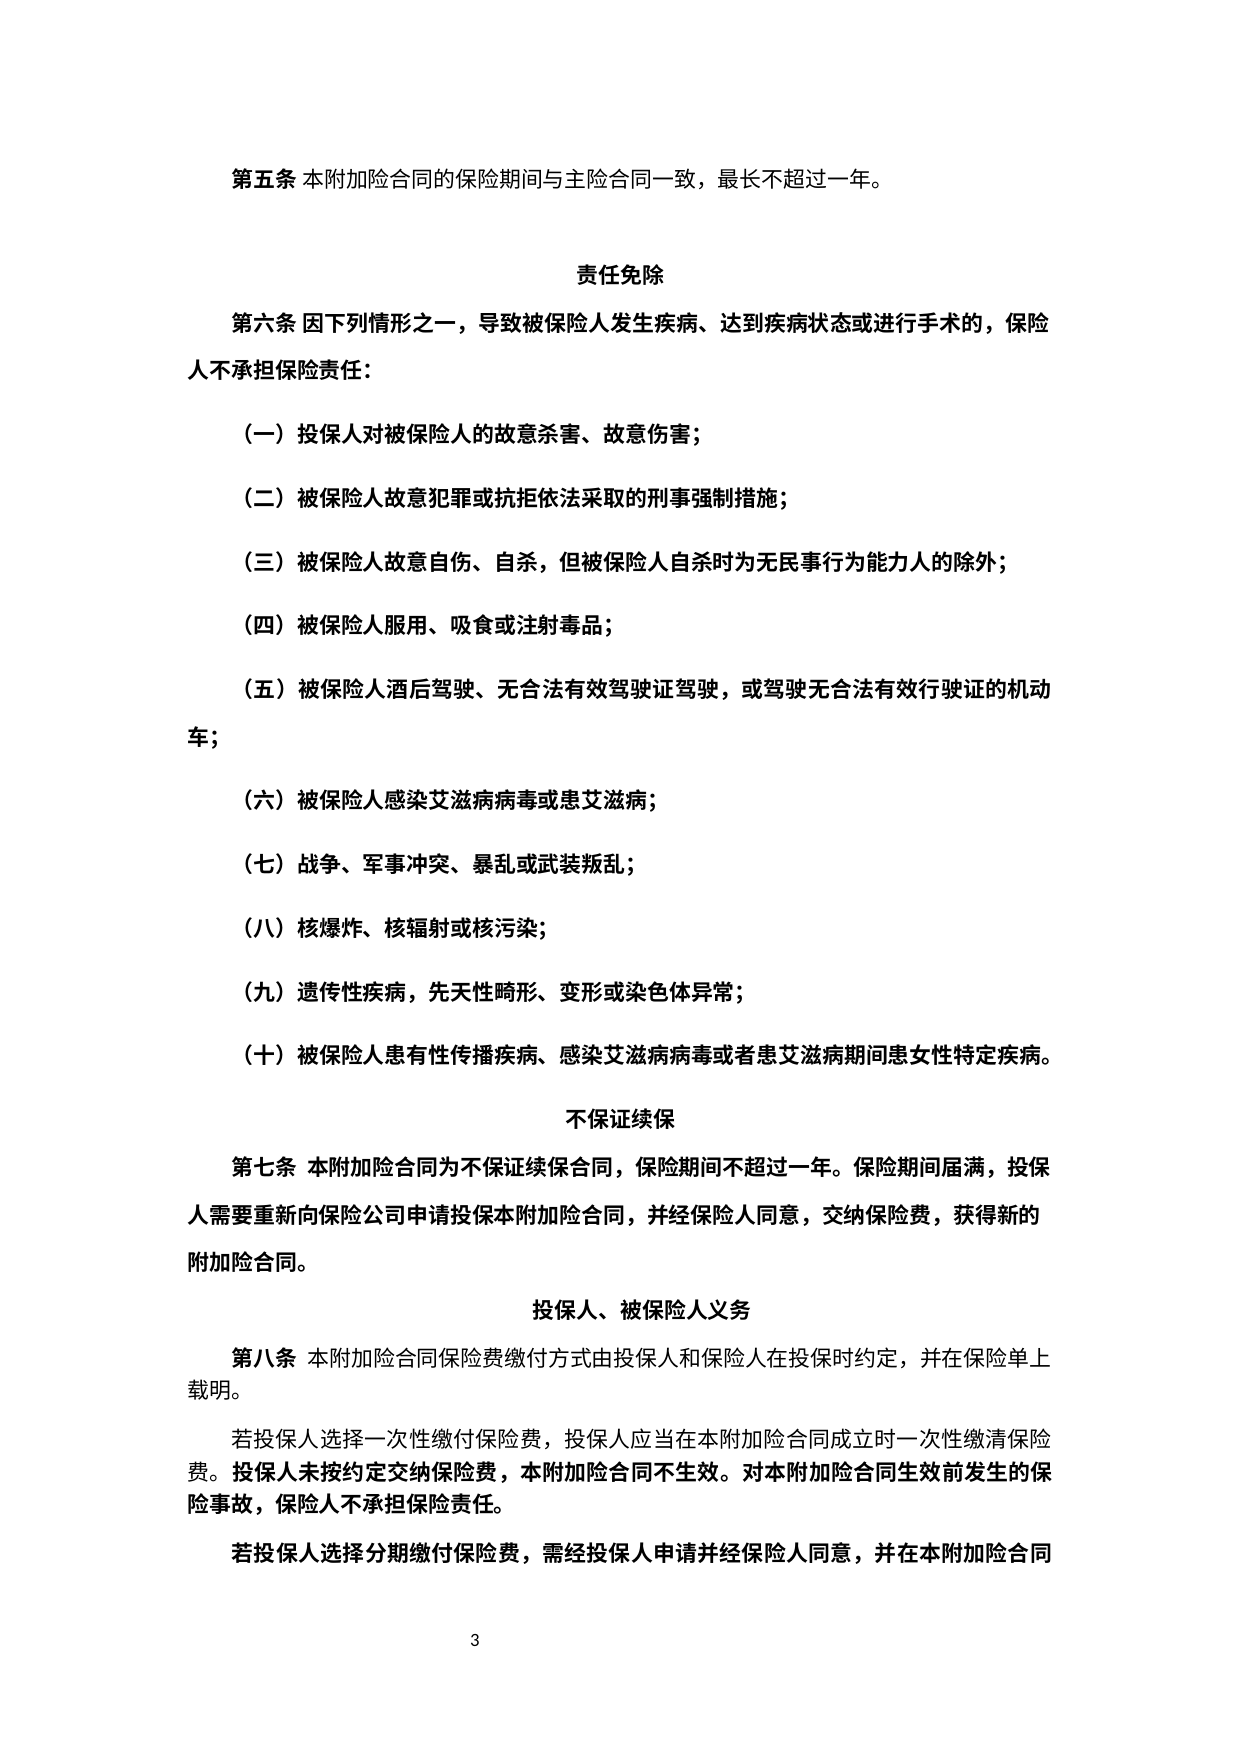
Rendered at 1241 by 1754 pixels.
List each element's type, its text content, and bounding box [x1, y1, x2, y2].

text （三）被保险人故意自伤、自杀，但被保险人自杀时为无民事行为能力人的除外； [187, 545, 1053, 576]
text 不保证续保 [187, 1102, 1053, 1134]
text （四）被保险人服用、吸食或注射毒品； [187, 608, 1053, 640]
text （六）被保险人感染艾滋病病毒或患艾滋病； [187, 783, 1053, 815]
text （十）被保险人患有性传播疾病、感染艾滋病病毒或者患艾滋病期间患女性特定疾病。 [187, 1038, 1053, 1070]
text 第五条 本附加险合同的保险期间与主险合同一致，最长不超过一年。 [187, 162, 1053, 194]
text 责任免除 [187, 258, 1053, 290]
text 第七条 本附加险合同为不保证续保合同，保险期间不超过一年。保险期间届满，投保人需要重新向保险公司申请投保本附加险合同，并经保险人同意，交纳保险费，获得新的附加险合同。 [187, 1150, 1053, 1277]
text 若投保人选择一次性缴付保险费，投保人应当在本附加险合同成立时一次性缴清保险费。投保人未按约定交纳保险费，本附加险合同不生效。对本附加险合同生效前发生的保险事故，保险人不承担保险责任。 [187, 1422, 1053, 1519]
text 第六条 因下列情形之一，导致被保险人发生疾病、达到疾病状态或进行手术的，保险人不承担保险责任： [187, 306, 1053, 385]
text （九）遗传性疾病，先天性畸形、变形或染色体异常； [187, 975, 1053, 1006]
text （七）战争、军事冲突、暴乱或武装叛乱； [187, 847, 1053, 879]
text 投保人、被保险人义务 [187, 1293, 1053, 1324]
text 第八条 本附加险合同保险费缴付方式由投保人和保险人在投保时约定，并在保险单上载明。 [187, 1341, 1053, 1406]
text （一）投保人对被保险人的故意杀害、故意伤害； [187, 417, 1053, 449]
text （五）被保险人酒后驾驶、无合法有效驾驶证驾驶，或驾驶无合法有效行驶证的机动车； [187, 672, 1053, 751]
text （八）核爆炸、核辐射或核污染； [187, 911, 1053, 943]
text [187, 1536, 1053, 1568]
text （二）被保险人故意犯罪或抗拒依法采取的刑事强制措施； [187, 481, 1053, 513]
